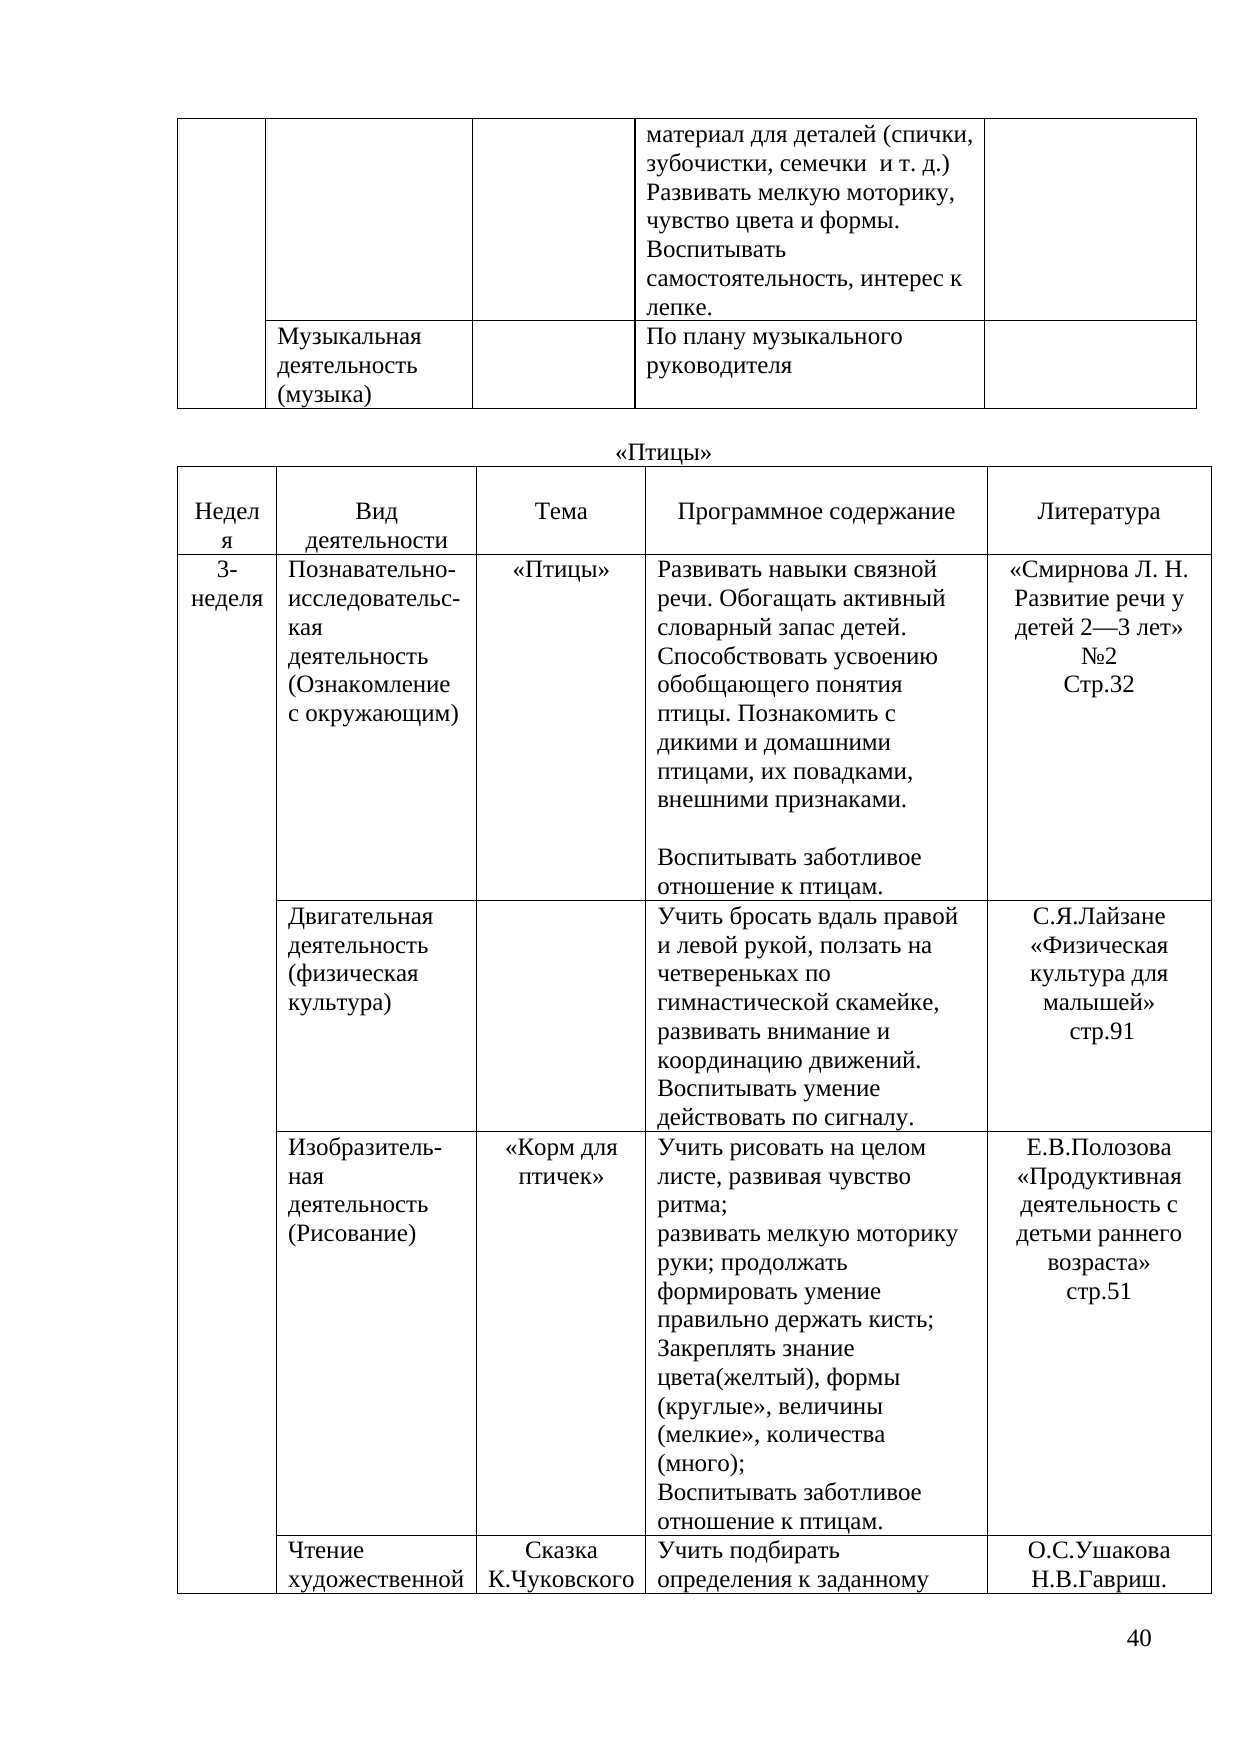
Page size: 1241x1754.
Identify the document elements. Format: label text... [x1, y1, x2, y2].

table_cell Развивать навыки связной речи. Обогащать активный словарный запас детей. Способствовать усвоению обобщающего понятия птицы. Познакомить с дикими и домашними птицами, их повадками, внешними признаками. Воспитывать заботливое отношение к птицам. [646, 555, 987, 900]
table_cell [988, 1536, 1211, 1593]
table_cell [985, 321, 1196, 408]
table_cell Музыкальная деятельность (музыка) [266, 321, 472, 408]
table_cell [477, 1536, 645, 1593]
table_cell Изобразитель-ная деятельность (Рисование) [277, 1132, 476, 1534]
table_cell Е.В.Полозова «Продуктивная деятельность с детьми раннего возраста» стр.51 [988, 1132, 1211, 1534]
table_cell С.Я.Лайзане «Физическая культура для малышей» стр.91 [988, 901, 1211, 1131]
table_cell [477, 901, 645, 1131]
table_cell Учить бросать вдаль правой и левой рукой, ползать на четвереньках по гимнастической скамейке, развивать внимание и координацию движений. Воспитывать умение действовать по сигналу. [646, 901, 987, 1131]
table_cell «Смирнова Л. Н. Развитие речи у детей 2—3 лет» №2 Стр.32 [988, 555, 1211, 900]
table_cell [277, 1536, 476, 1593]
table_cell Учить рисовать на целом листе, развивая чувство ритма; развивать мелкую моторику руки; продолжать формировать умение правильно держать кисть; Закреплять знание цвета(желтый), формы (круглые», величины (мелкие», количества (много); Воспитывать заботливое отношение к птицам. [646, 1132, 987, 1534]
table_cell «Корм для птичек» [477, 1132, 645, 1534]
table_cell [473, 119, 634, 320]
text «Птицы» [177, 437, 1152, 466]
table_cell По плану музыкального руководителя [636, 321, 984, 408]
table_header Неделя [178, 467, 276, 553]
table_header Литература [988, 467, 1211, 553]
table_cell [266, 119, 472, 320]
table_cell 3-неделя [178, 555, 276, 1593]
table_header Программное содержание [646, 467, 987, 553]
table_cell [646, 1536, 987, 1593]
table_header Тема [477, 467, 645, 553]
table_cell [985, 119, 1196, 320]
table_header Вид деятельности [277, 467, 476, 553]
table_cell Познавательно-исследовательс-кая деятельность (Ознакомление с окружающим) [277, 555, 476, 900]
table_cell [473, 321, 634, 408]
table_cell «Птицы» [477, 555, 645, 900]
table_cell Двигательная деятельность (физическая культура) [277, 901, 476, 1131]
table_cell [636, 119, 984, 320]
